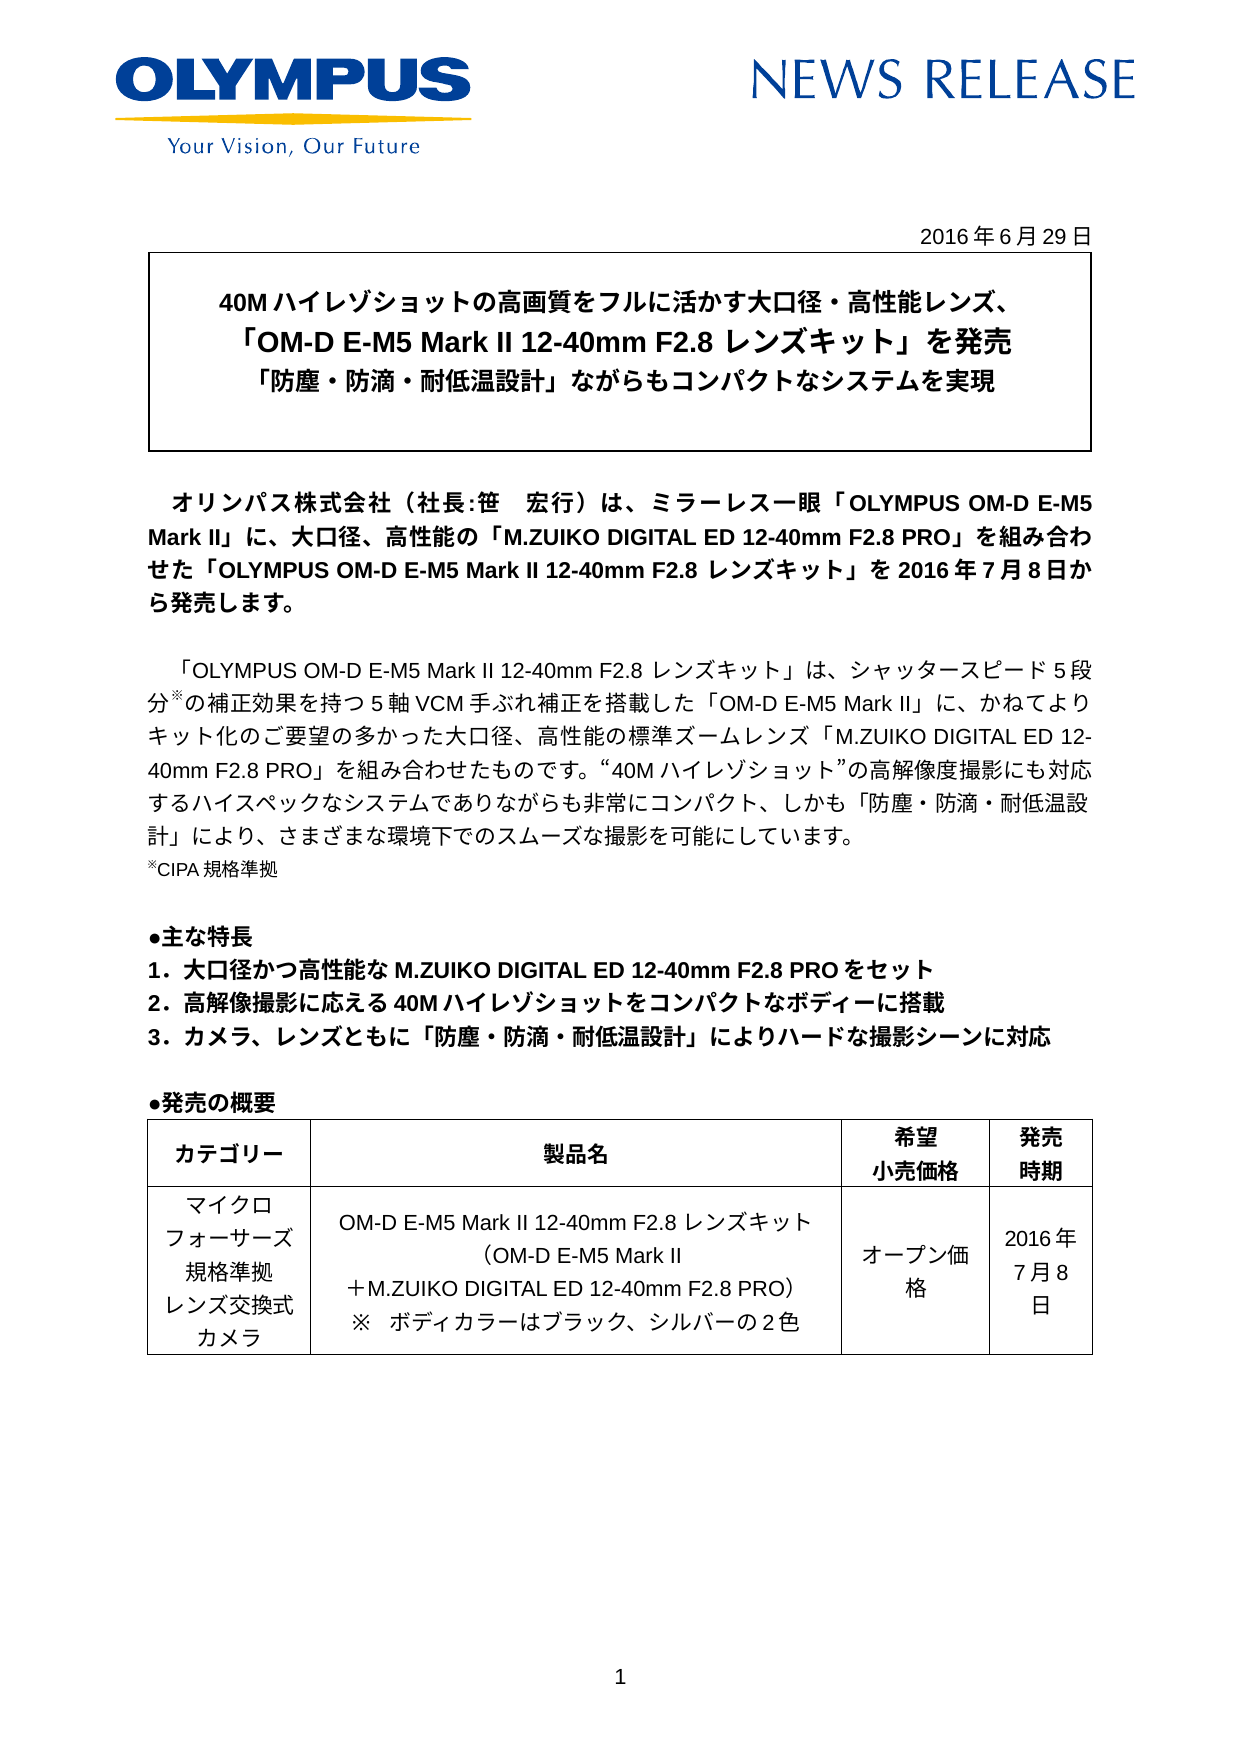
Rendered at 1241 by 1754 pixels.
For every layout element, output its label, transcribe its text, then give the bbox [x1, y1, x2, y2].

table_cell オープン価格 [842, 1187, 989, 1354]
text ※CIPA規格準拠 [148, 852, 1092, 885]
text 2．高解像撮影に応える40Mハイレゾショットをコンパクトなボディーに搭載 [148, 985, 1092, 1018]
text ●主な特長 [148, 918, 1092, 952]
table_header 製品名 [311, 1120, 841, 1186]
text 1．大口径かつ高性能なM.ZUIKO DIGITAL ED 12-40mm F2.8 PROをセット [148, 952, 1092, 985]
text 3．カメラ、レンズともに「防塵・防滴・耐低温設計」によりハードな撮影シーンに対応 [148, 1018, 1092, 1052]
table_cell OM-D E-M5 Mark II 12-40mm F2.8 レンズキット （OM-D E-M5 Mark II ＋M.ZUIKO DIGITAL ED 12-40mm F2.8 PRO） ボディカラーはブラック、シルバーの2色 [311, 1187, 841, 1354]
text オリンパス株式会社（社長:笹 宏行）は、ミラーレス一眼「OLYMPUS OM-D E-M5 Mark II」に、大口径、高性能の「M.ZUIKO DIGITAL ED 12-40mm F2.8 PRO」を組み合わせた「OLYMPUS OM-D E-M5 Mark II 12-40mm F2.8 レンズキット」を2016年7月8日から発売します。 [148, 485, 1092, 618]
text ●発売の概要 [148, 1085, 1092, 1118]
text 「OLYMPUS OM-D E-M5 Mark II 12-40mm F2.8 レンズキット」は、シャッタースピード5段分※の補正効果を持つ5軸VCM手ぶれ補正を搭載した「OM-D E-M5 Mark II」に、かねてよりキット化のご要望の多かった大口径、高性能の標準ズームレンズ「M.ZUIKO DIGITAL ED 12-40mm F2.8 PRO」を組み合わせたものです。“40Mハイレゾショット”の高解像度撮影にも対応するハイスペックなシステムでありながらも非常にコンパクト、しかも「防塵・防滴・耐低温設計」により、さまざまな環境下でのスムーズな撮影を可能にしています。 [148, 652, 1092, 852]
table_header 発売 時期 [990, 1120, 1092, 1186]
table_cell マイクロ フォーサーズ規格準拠 レンズ交換式カメラ [148, 1187, 310, 1354]
table_header 希望 小売価格 [842, 1120, 989, 1186]
table_cell 2016年 7月8日 [990, 1187, 1092, 1354]
text 2016年6月29日 [148, 218, 1092, 252]
table_header カテゴリー [148, 1120, 310, 1186]
